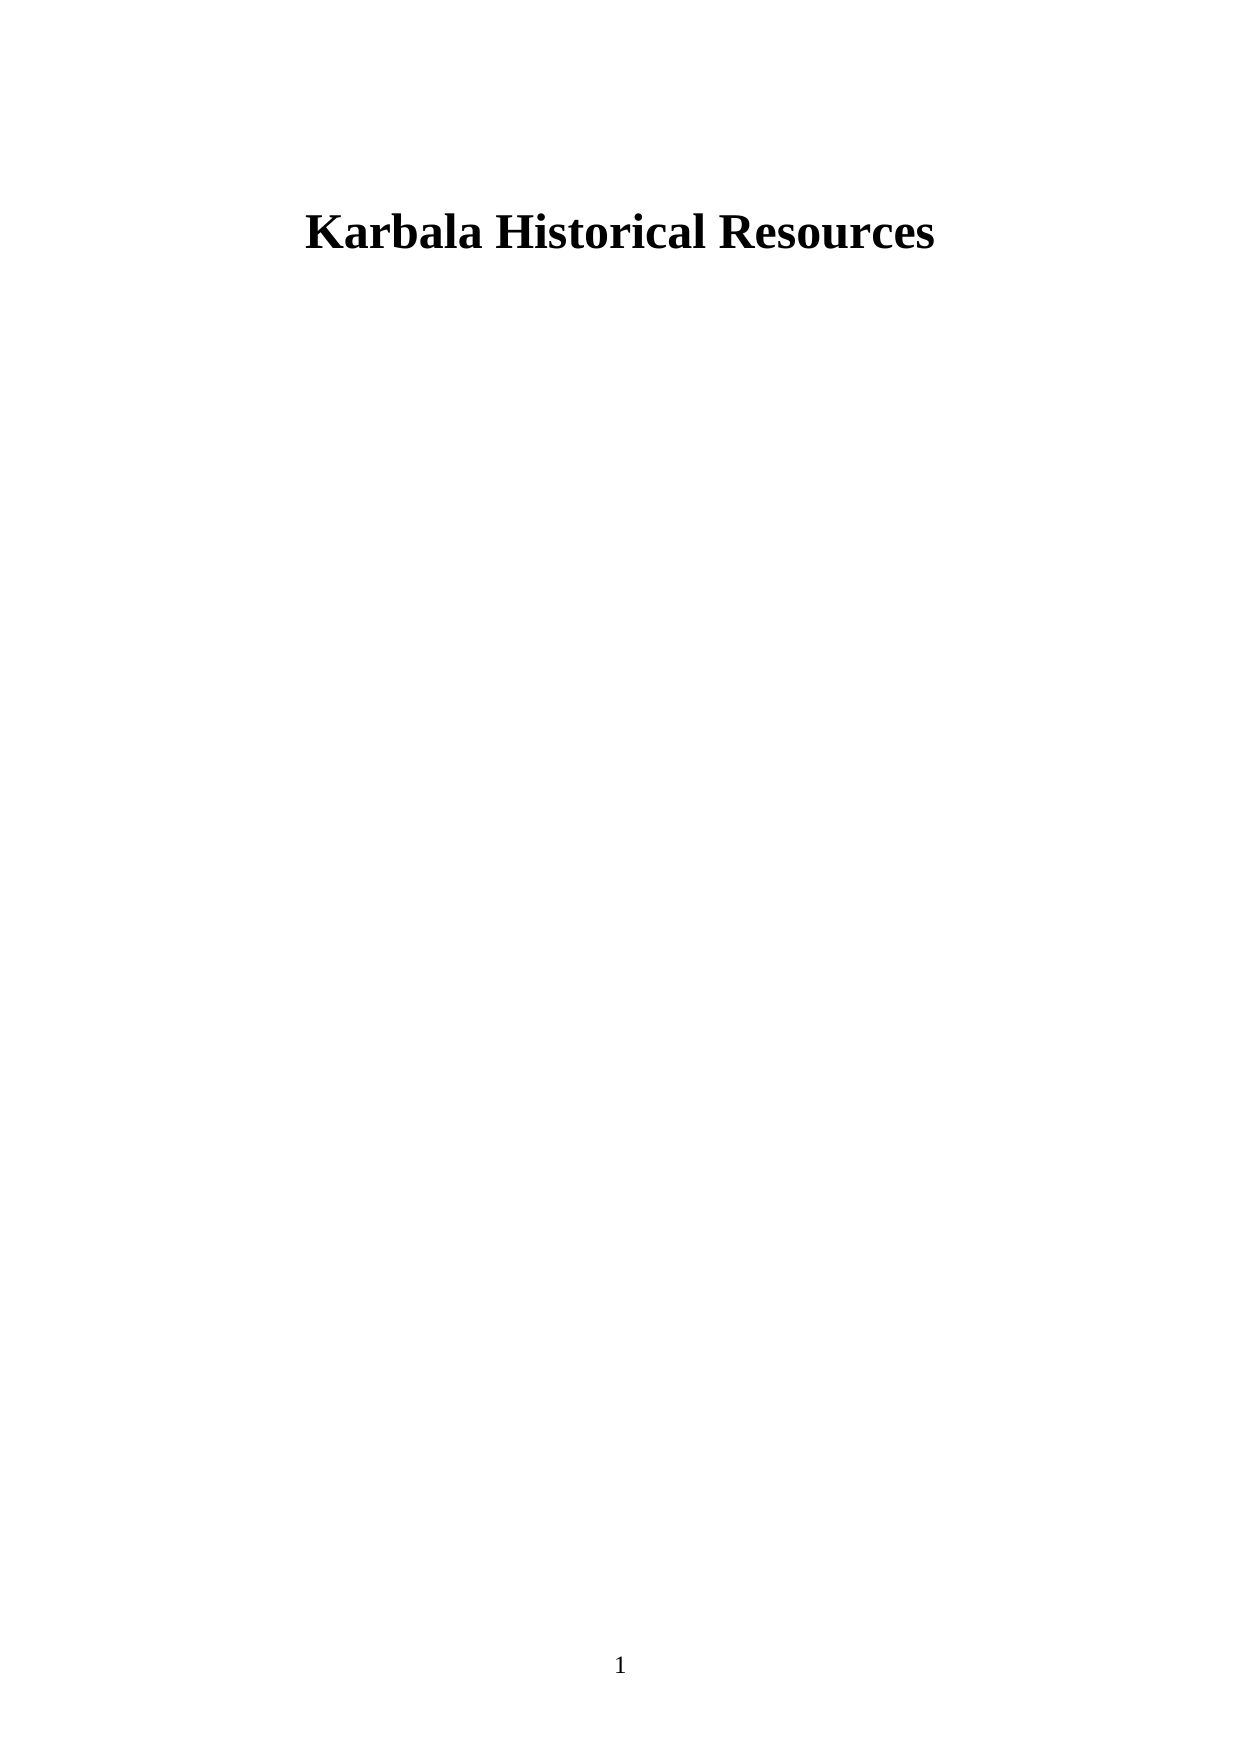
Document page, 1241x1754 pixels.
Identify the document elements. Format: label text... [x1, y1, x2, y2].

text Karbala Historical Resources [236, 202, 1004, 260]
